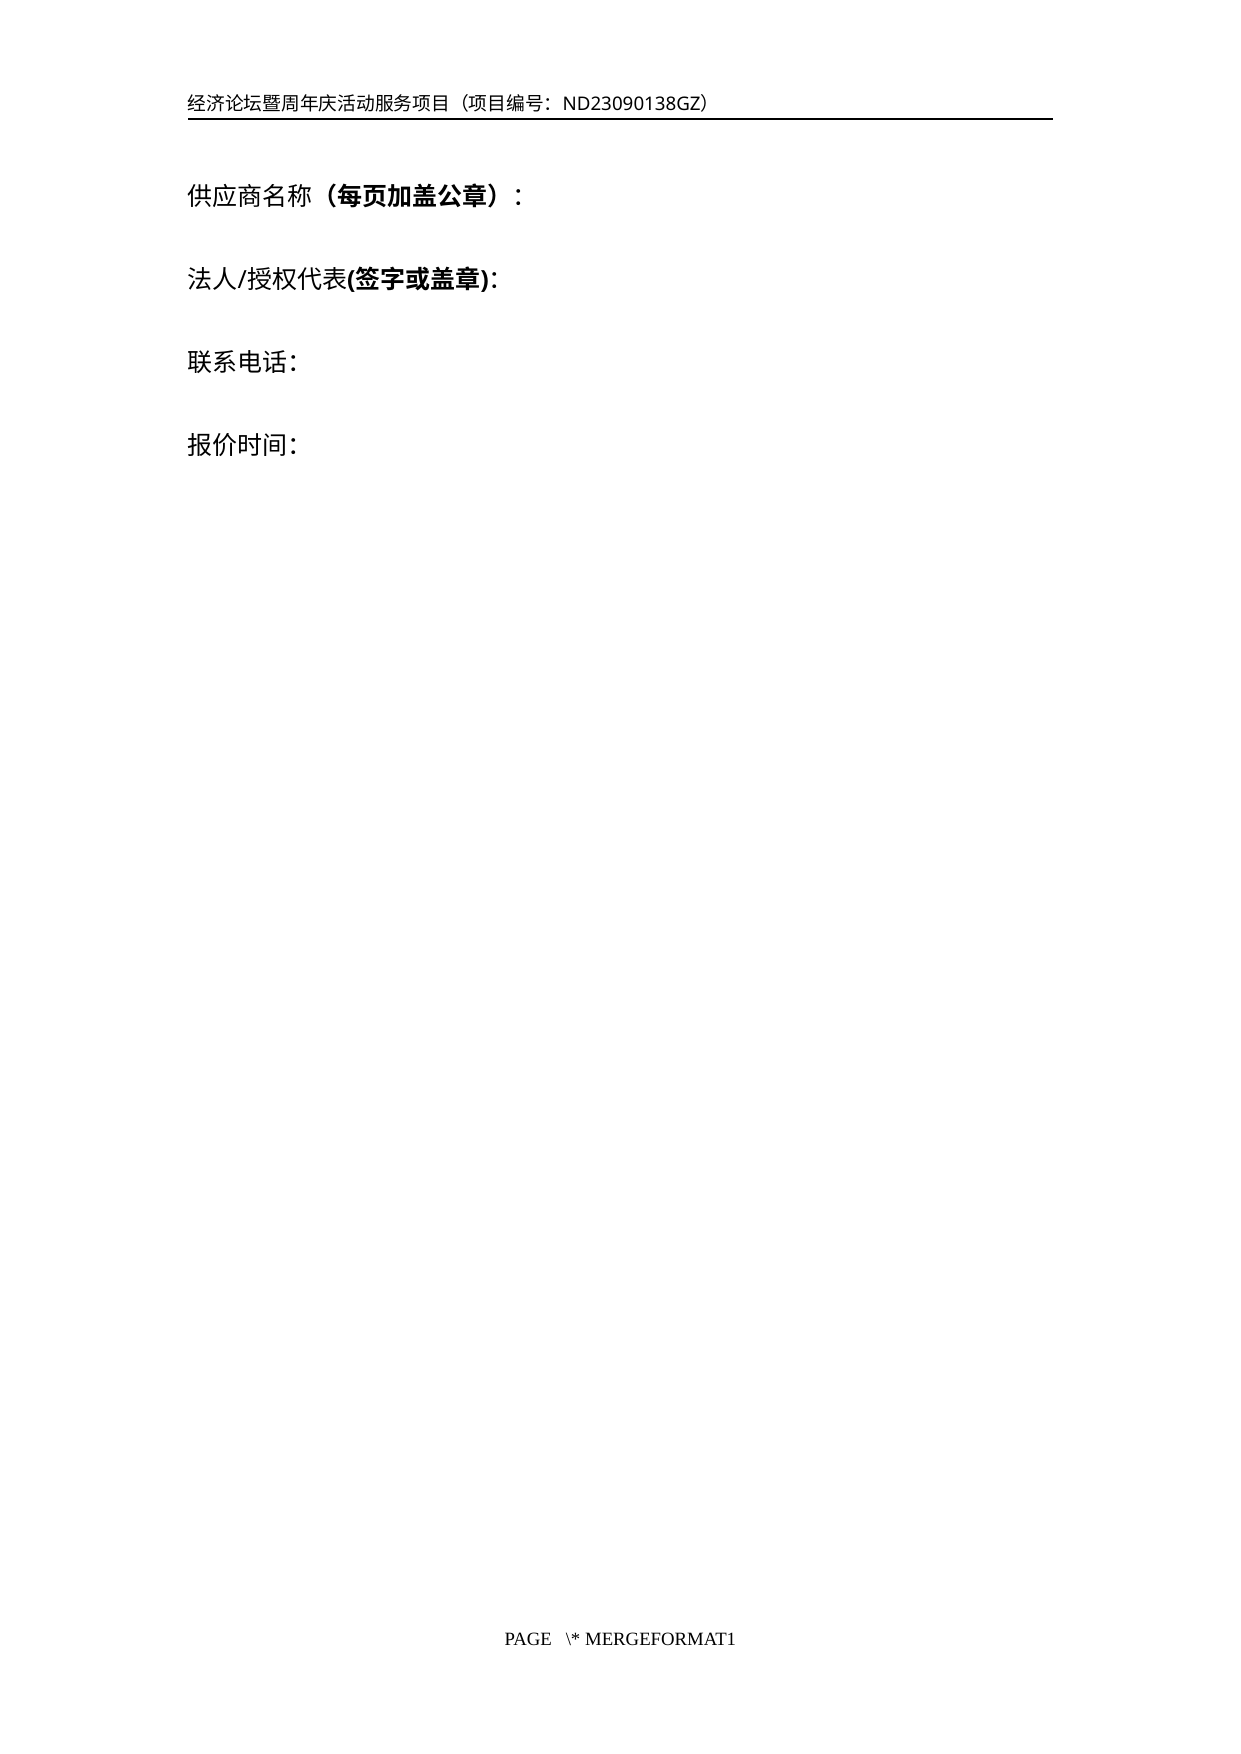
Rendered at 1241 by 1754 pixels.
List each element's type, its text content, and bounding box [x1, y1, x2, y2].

text 法人/授权代表(签字或盖章)： [187, 245, 1053, 310]
text 联系电话： [187, 328, 1053, 393]
text 供应商名称（每页加盖公章）： [187, 162, 1053, 227]
text 报价时间： [187, 411, 1053, 476]
